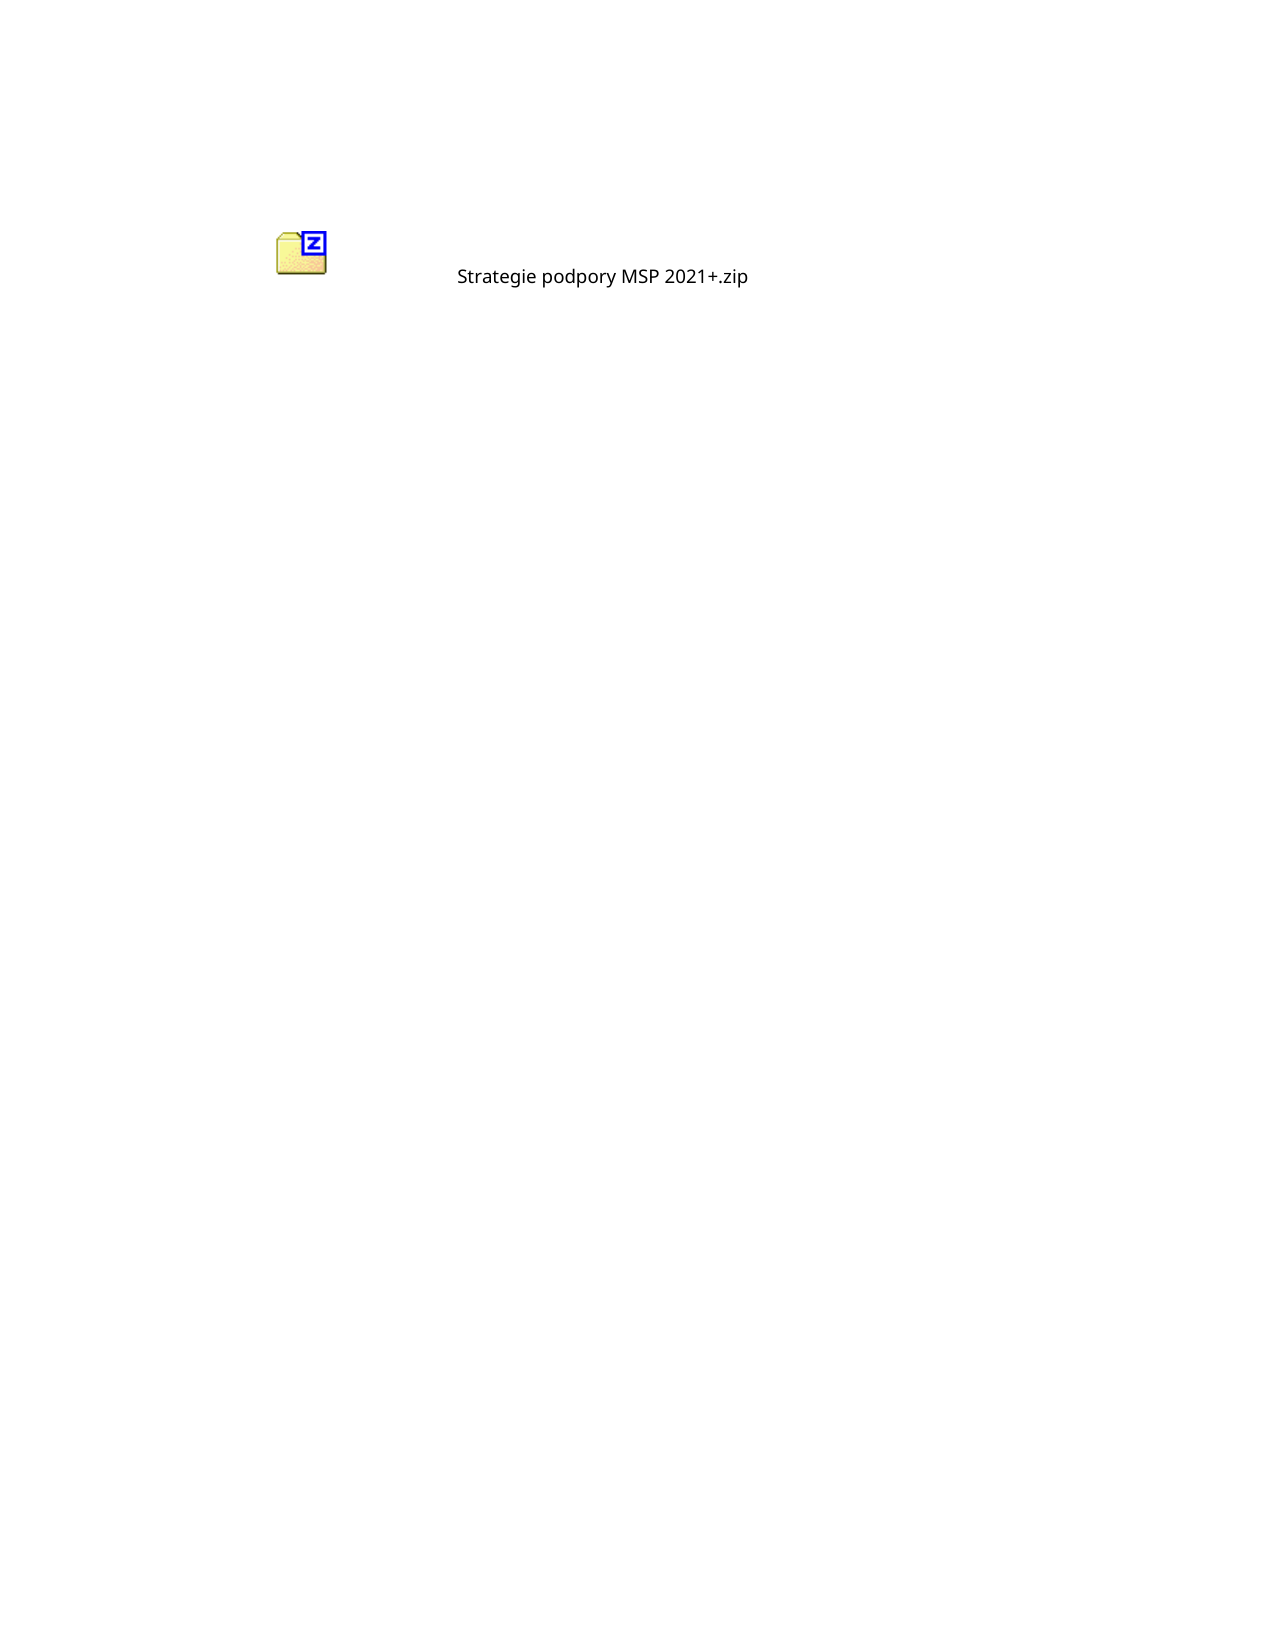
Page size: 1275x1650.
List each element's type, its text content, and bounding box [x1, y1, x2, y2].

picture [153, 231, 452, 284]
